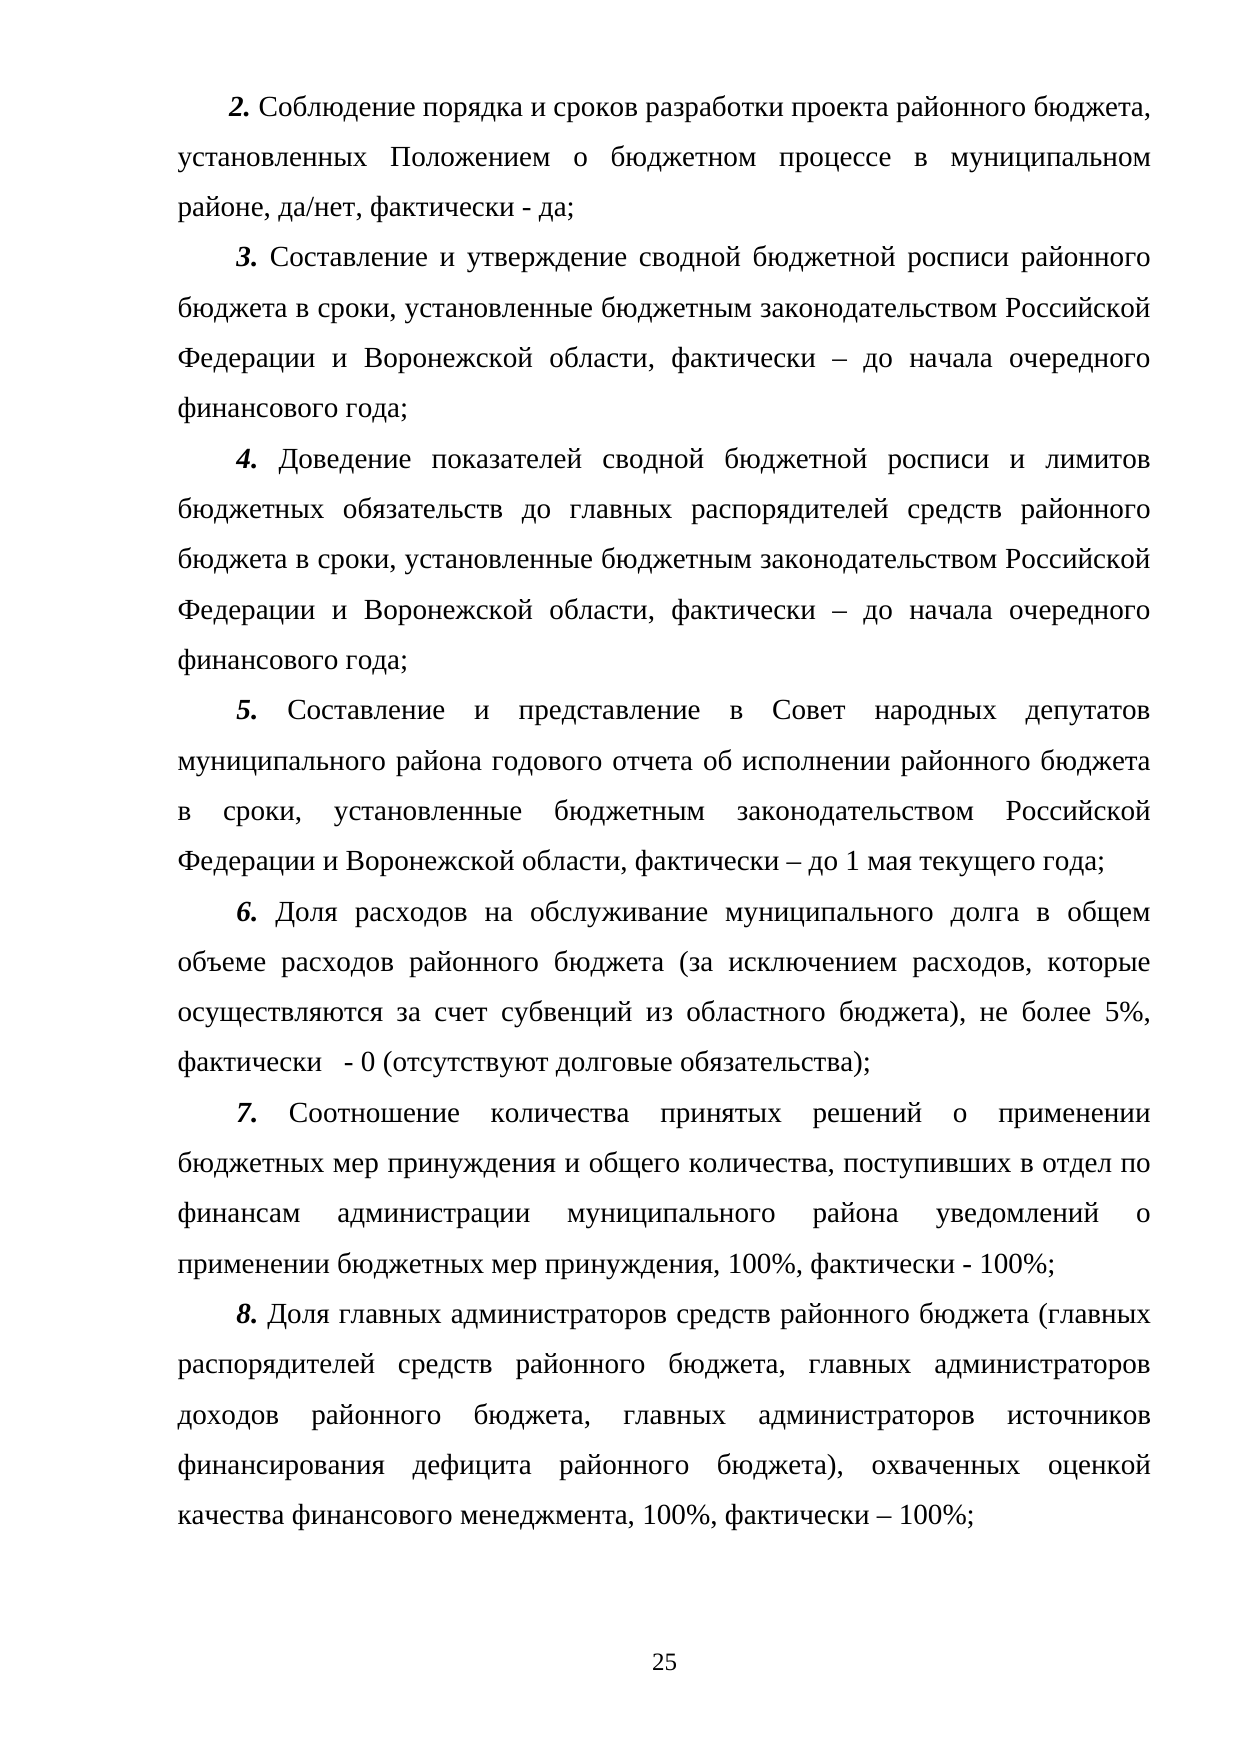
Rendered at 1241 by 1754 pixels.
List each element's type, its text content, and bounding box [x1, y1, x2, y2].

text 7. Соотношение количества принятых решений о применении бюджетных мер принуждения и общего количества, поступивших в отдел по финансам администрации муниципального района уведомлений о применении бюджетных мер принуждения, 100%, фактически - 100%; [177, 1095, 1152, 1279]
text 2. Соблюдение порядка и сроков разработки проекта районного бюджета, установленных Положением о бюджетном процессе в муниципальном районе, да/нет, фактически - да; [177, 89, 1152, 223]
text 8. Доля главных администраторов средств районного бюджета (главных распорядителей средств районного бюджета, главных администраторов доходов районного бюджета, главных администраторов источников финансирования дефицита районного бюджета), охваченных оценкой качества финансового менеджмента, 100%, фактически – 100%; [177, 1296, 1152, 1531]
text 6. Доля расходов на обслуживание муниципального долга в общем объеме расходов районного бюджета (за исключением расходов, которые осуществляются за счет субвенций из областного бюджета), не более 5%, фактически - 0 (отсутствуют долговые обязательства); [177, 894, 1152, 1078]
text 4. Доведение показателей сводной бюджетной росписи и лимитов бюджетных обязательств до главных распорядителей средств районного бюджета в сроки, установленные бюджетным законодательством Российской Федерации и Воронежской области, фактически – до начала очередного финансового года; [177, 441, 1152, 676]
text 5. Составление и представление в Совет народных депутатов муниципального района годового отчета об исполнении районного бюджета в сроки, установленные бюджетным законодательством Российской Федерации и Воронежской области, фактически – до 1 мая текущего года; [177, 692, 1152, 877]
text 3. Составление и утверждение сводной бюджетной росписи районного бюджета в сроки, установленные бюджетным законодательством Российской Федерации и Воронежской области, фактически – до начала очередного финансового года; [177, 239, 1152, 424]
